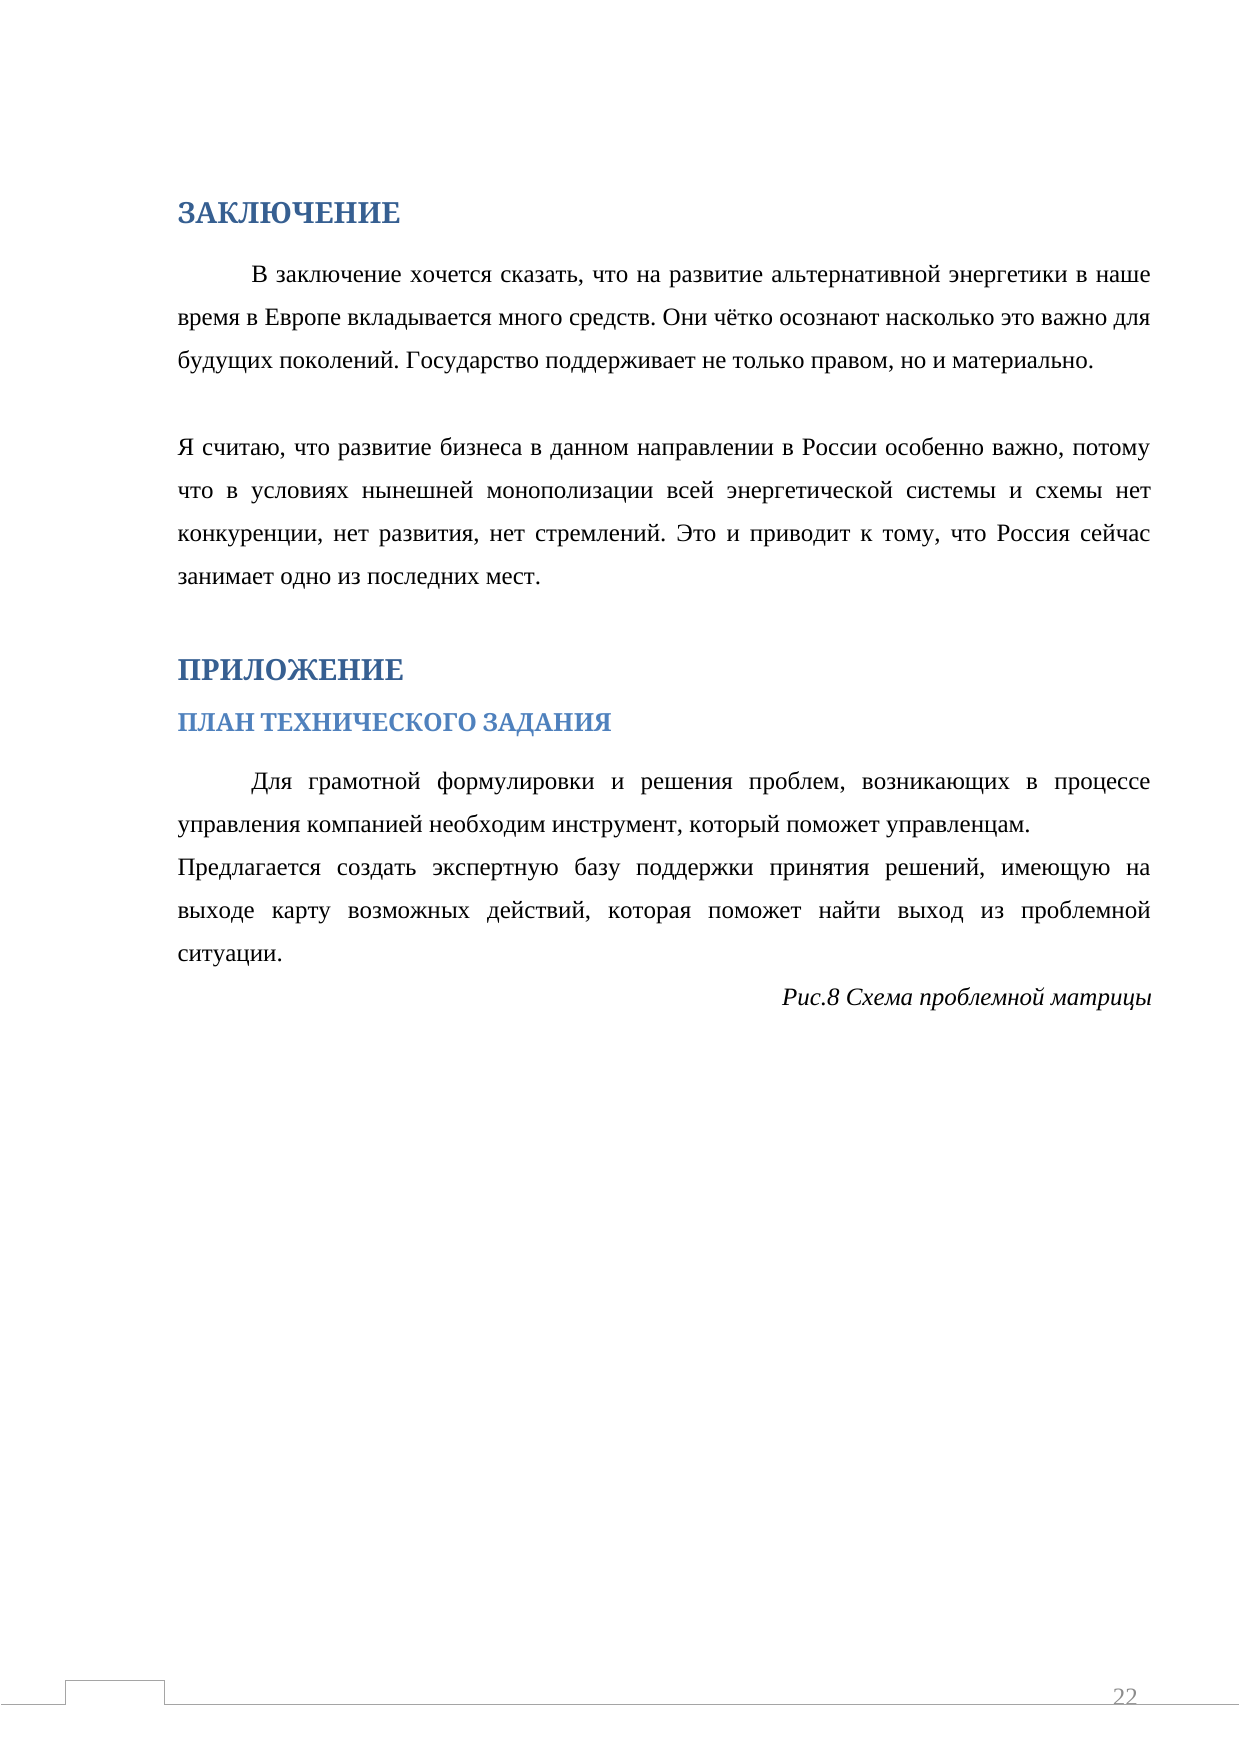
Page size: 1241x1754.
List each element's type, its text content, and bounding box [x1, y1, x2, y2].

text В заключение хочется сказать, что на развитие альтернативной энергетики в наше время в Европе вкладывается много средств. Они чётко осознают насколько это важно для будущих поколений. Государство поддерживает не только правом, но и материально. [177, 259, 1152, 374]
subtitle ПЛАН ТЕХНИЧЕСКОГО ЗАДАНИЯ [177, 708, 1152, 737]
text Я считаю, что развитие бизнеса в данном направлении в России особенно важно, потому что в условиях нынешней монополизации всей энергетической системы и схемы нет конкуренции, нет развития, нет стремлений. Это и приводит к тому, что Россия сейчас занимает одно из последних мест. [177, 432, 1152, 590]
subtitle ПРИЛОЖЕНИЕ [177, 654, 1152, 688]
subtitle ЗАКЛЮЧЕНИЕ [177, 197, 1152, 230]
text Для грамотной формулировки и решения проблем, возникающих в процессе управления компанией необходим инструмент, который поможет управленцам. [177, 766, 1152, 838]
text Предлагается создать экспертную базу поддержки принятия решений, имеющую на выходе карту возможных действий, которая поможет найти выход из проблемной ситуации. [177, 852, 1152, 967]
text Рис.8 Схема проблемной матрицы [177, 982, 1152, 1010]
